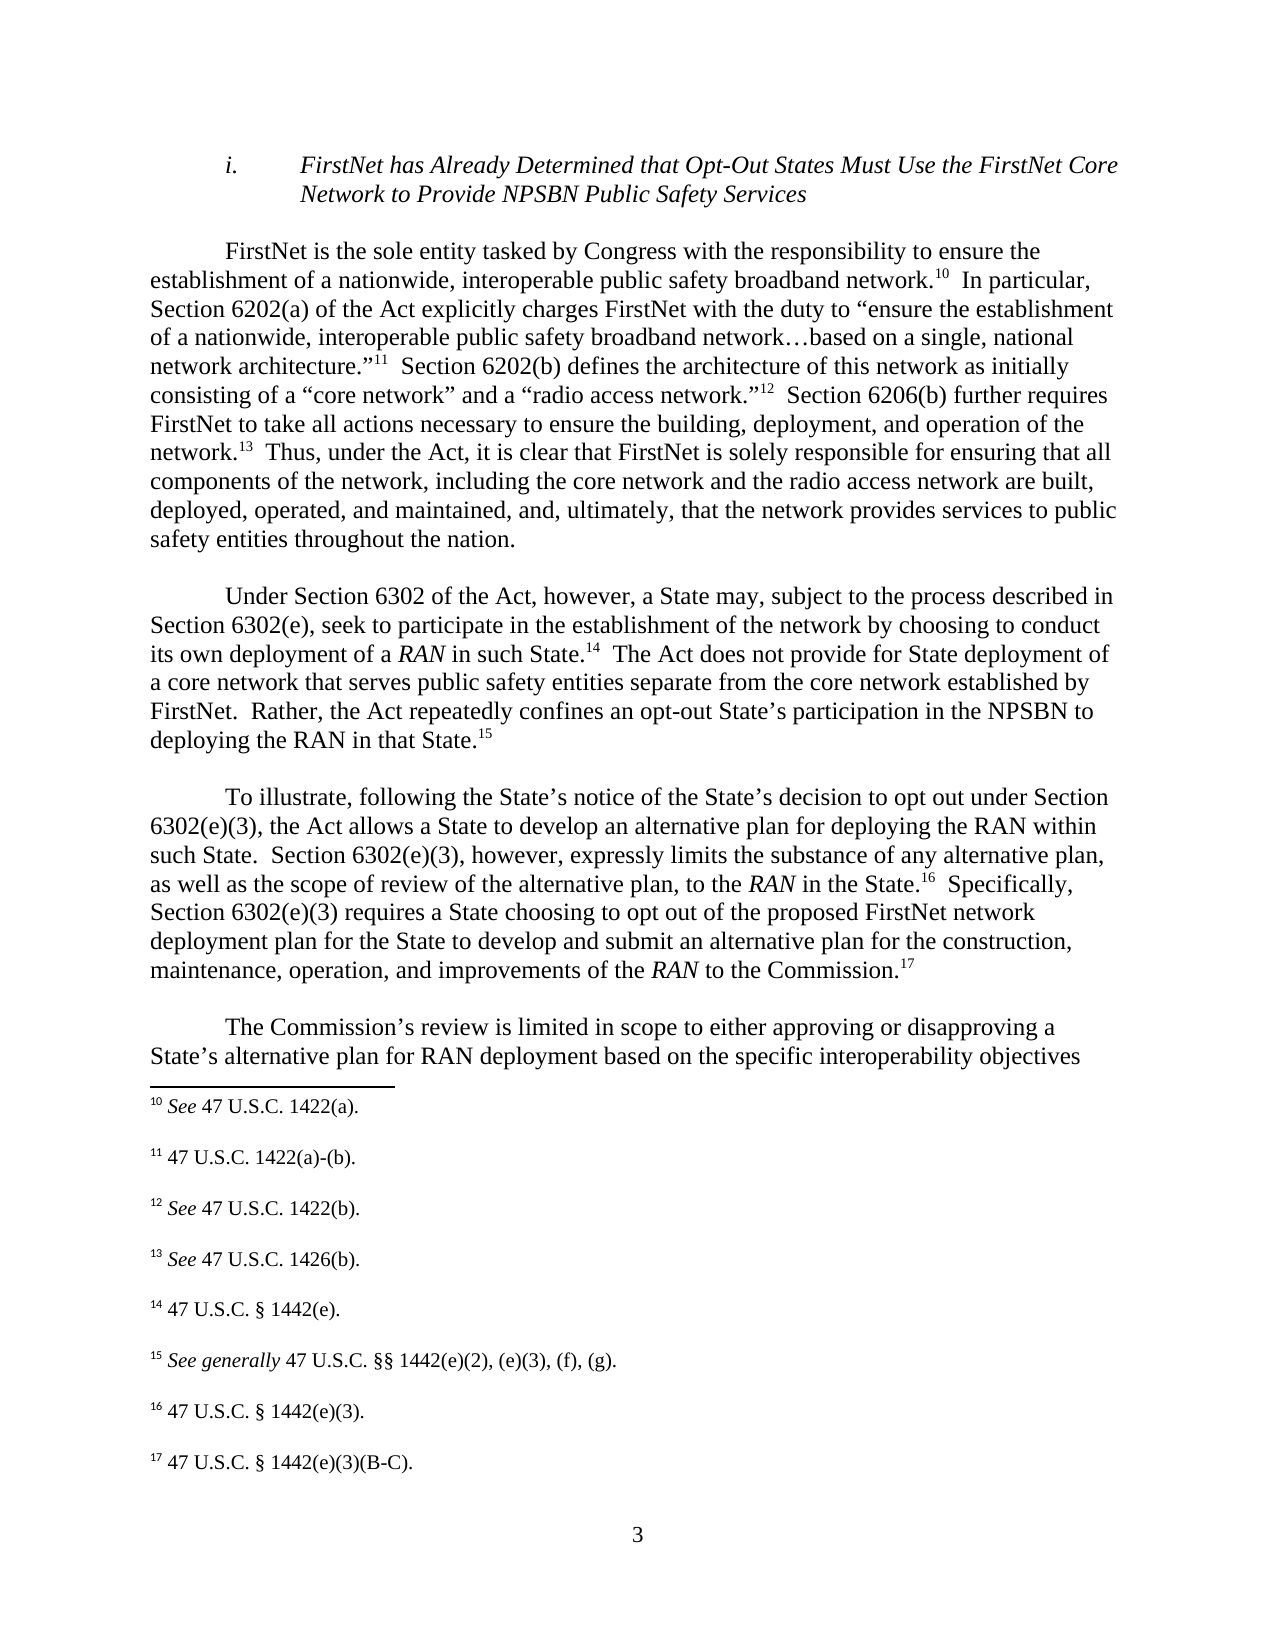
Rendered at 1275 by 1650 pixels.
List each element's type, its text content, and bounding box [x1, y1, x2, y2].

text Under Section 6302 of the Act, however, a State may, subject to the process described in Section 6302(e), seek to participate in the establishment of the network by choosing to conduct its own deployment of a RAN in such State. The Act does not provide for State deployment of a core network that serves public safety entities separate from the core network established by FirstNet. Rather, the Act repeatedly confines an opt-out State’s participation in the NPSBN to deploying the RAN in that State. [150, 581, 1125, 754]
text To illustrate, following the State’s notice of the State’s decision to opt out under Section 6302(e)(3), the Act allows a State to develop an alternative plan for deploying the RAN within such State. Section 6302(e)(3), however, expressly limits the substance of any alternative plan, as well as the scope of review of the alternative plan, to the RAN in the State. Specifically, Section 6302(e)(3) requires a State choosing to opt out of the proposed FirstNet network deployment plan for the State to develop and submit an alternative plan for the construction, maintenance, operation, and improvements of the RAN to the Commission. [150, 782, 1125, 984]
text i. FirstNet has Already Determined that Opt-Out States Must Use the FirstNet Core Network to Provide NPSBN Public Safety Services [225, 150, 1125, 207]
text FirstNet is the sole entity tasked by Congress with the responsibility to ensure the establishment of a nationwide, interoperable public safety broadband network. In particular, Section 6202(a) of the Act explicitly charges FirstNet with the duty to “ensure the establishment of a nationwide, interoperable public safety broadband network…based on a single, national network architecture.” Section 6202(b) defines the architecture of this network as initially consisting of a “core network” and a “radio access network.” Section 6206(b) further requires FirstNet to take all actions necessary to ensure the building, deployment, and operation of the network. Thus, under the Act, it is clear that FirstNet is solely responsible for ensuring that all components of the network, including the core network and the radio access network are built, deployed, operated, and maintained, and, ultimately, that the network provides services to public safety entities throughout the nation. [150, 236, 1125, 552]
